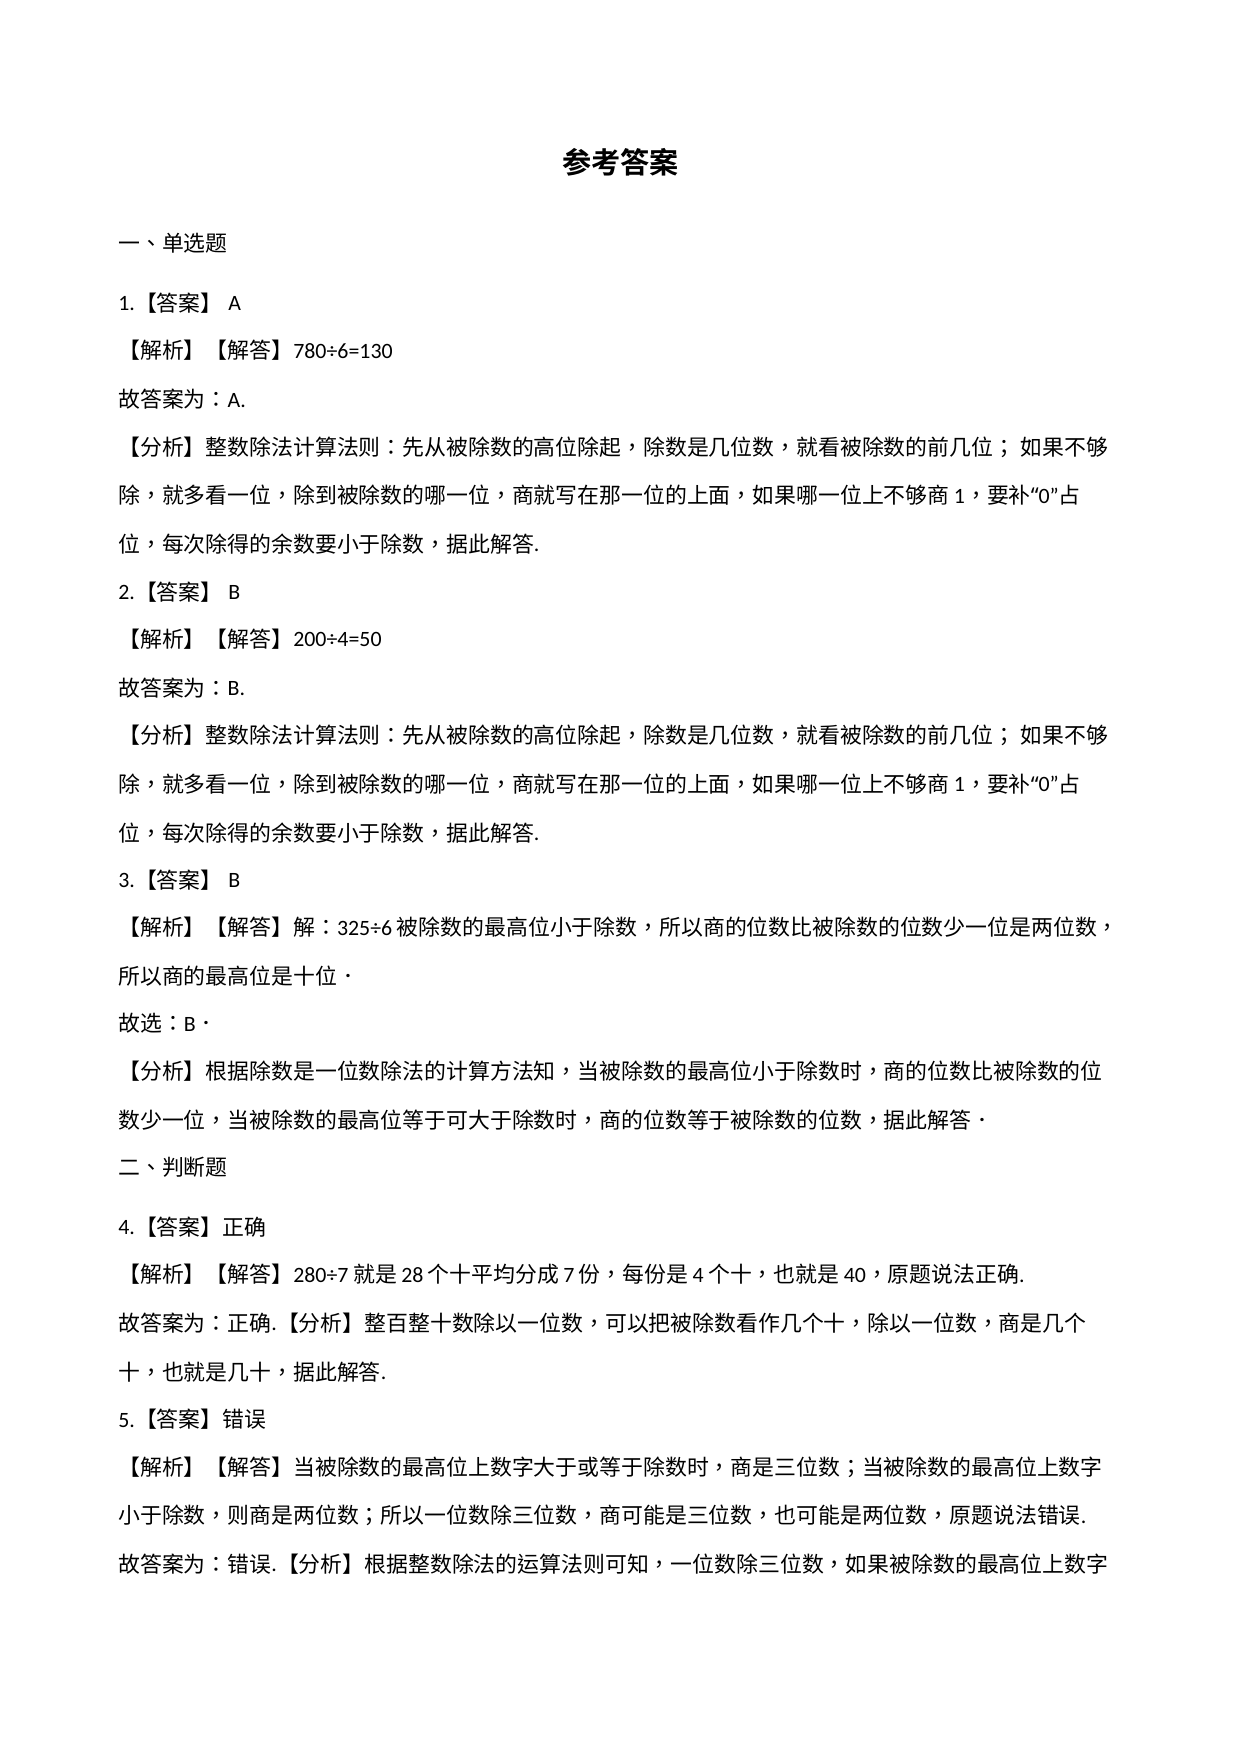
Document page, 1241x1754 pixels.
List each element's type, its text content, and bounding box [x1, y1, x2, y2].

text 3.【答案】 B [118, 863, 1122, 896]
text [118, 1450, 1122, 1580]
text 4.【答案】正确 [118, 1211, 1122, 1243]
text 【分析】整数除法计算法则：先从被除数的高位除起，除数是几位数，就看被除数的前几位； 如果不够除，就多看一位，除到被除数的哪一位，商就写在那一位的上面，如果哪一位上不够商1，要补“0”占位，每次除得的余数要小于除数，据此解答. [118, 430, 1122, 560]
text 【解析】【解答】280÷7就是28个十平均分成7份，每份是4个十，也就是40，原题说法正确. 故答案为：正确.【分析】整百整十数除以一位数，可以把被除数看作几个十，除以一位数，商是几个十，也就是几十，据此解答. [118, 1258, 1122, 1388]
text 【分析】整数除法计算法则：先从被除数的高位除起，除数是几位数，就看被除数的前几位； 如果不够除，就多看一位，除到被除数的哪一位，商就写在那一位的上面，如果哪一位上不够商1，要补“0”占位，每次除得的余数要小于除数，据此解答. [118, 719, 1122, 849]
text 【解析】【解答】780÷6=130 故答案为：A. [118, 334, 1122, 415]
text 参考答案 [118, 129, 1122, 194]
text 【解析】【解答】200÷4=50 故答案为：B. [118, 622, 1122, 704]
text 故选：B． [118, 1007, 1122, 1039]
text 一、单选题 [118, 227, 1122, 259]
text 5.【答案】错误 [118, 1403, 1122, 1435]
text 【分析】根据除数是一位数除法的计算方法知，当被除数的最高位小于除数时，商的位数比被除数的位数少一位，当被除数的最高位等于可大于除数时，商的位数等于被除数的位数，据此解答． [118, 1054, 1122, 1136]
text 【解析】【解答】解：325÷6被除数的最高位小于除数，所以商的位数比被除数的位数少一位是两位数，所以商的最高位是十位． [118, 911, 1122, 992]
text 二、判断题 [118, 1151, 1122, 1183]
text 1.【答案】 A [118, 287, 1122, 319]
text 2.【答案】 B [118, 575, 1122, 608]
